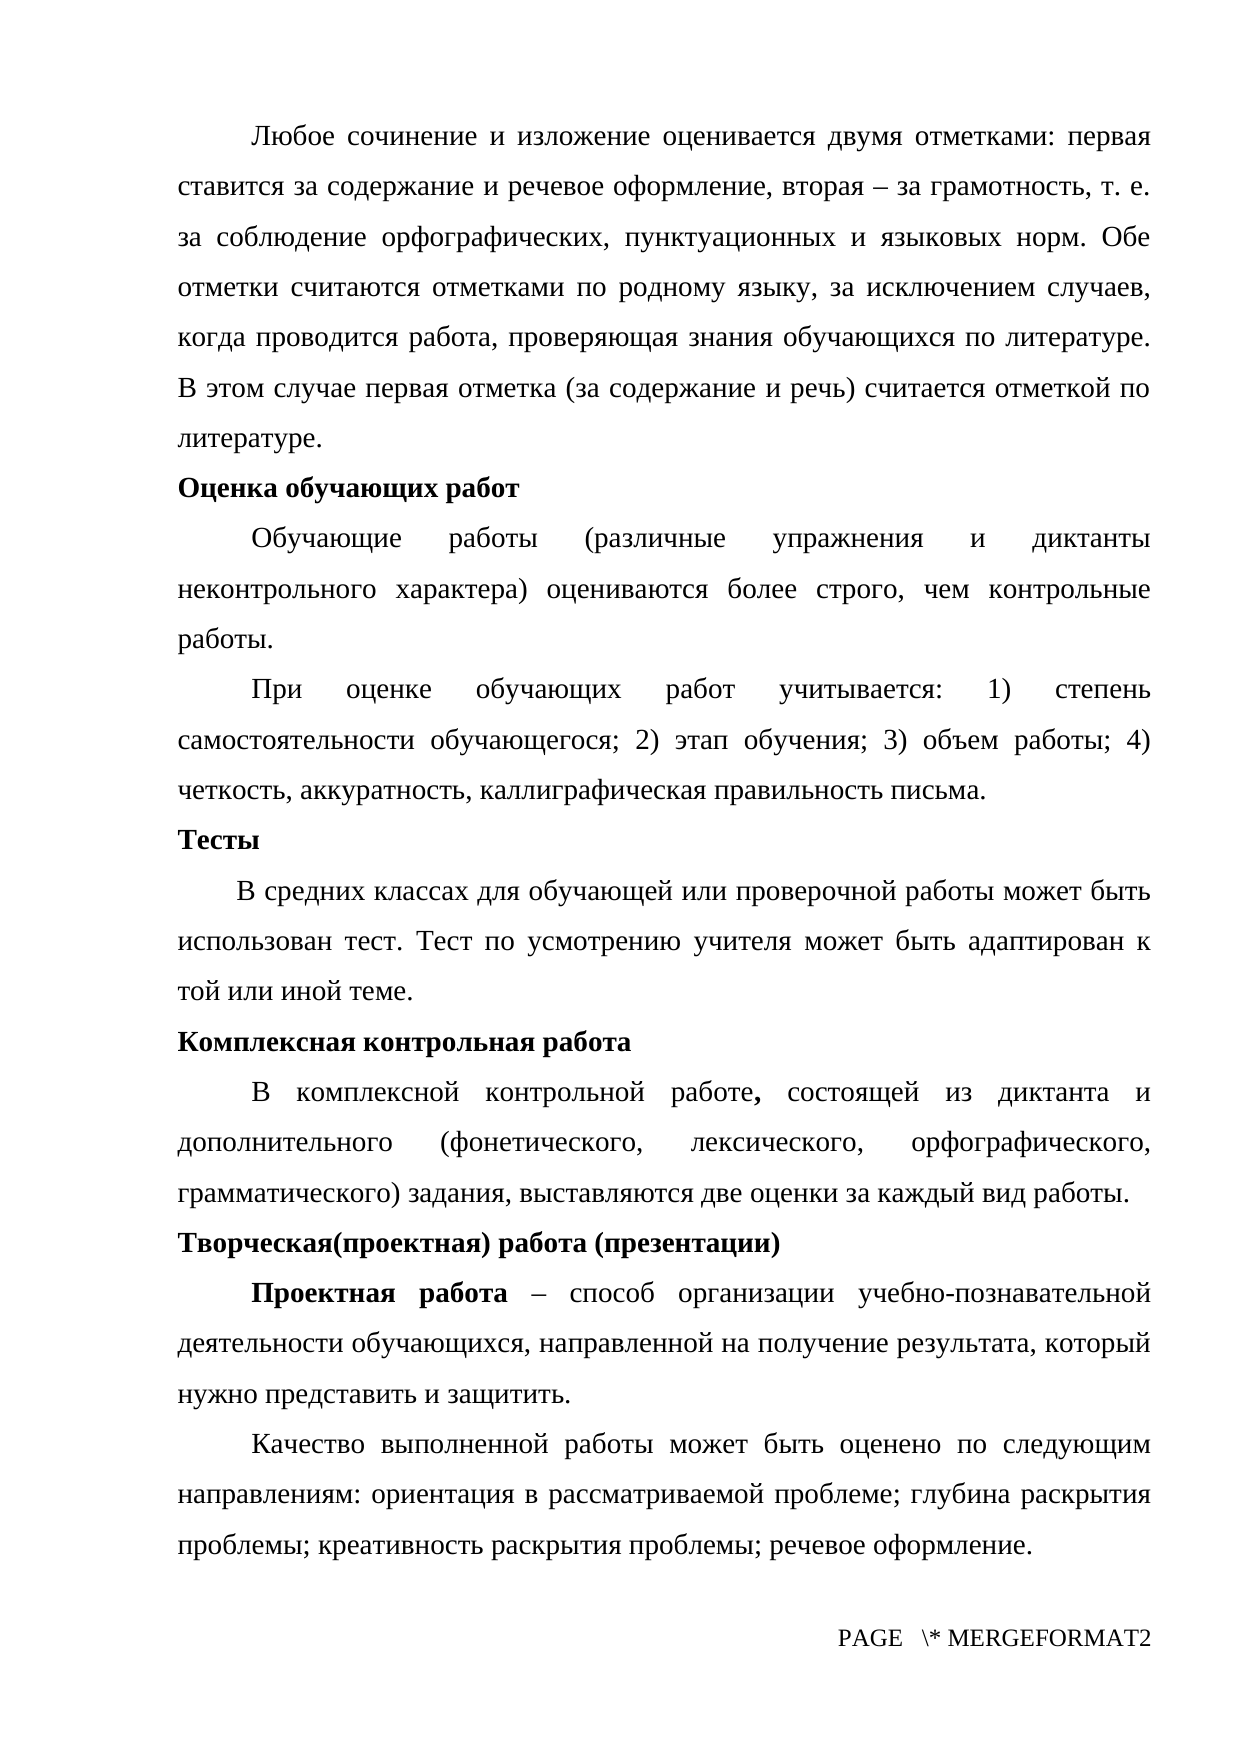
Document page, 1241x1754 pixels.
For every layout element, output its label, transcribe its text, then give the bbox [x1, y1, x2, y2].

text В средних классах для обучающей или проверочной работы может быть использован тест. Тест по усмотрению учителя может быть адаптирован к той или иной теме. [177, 873, 1152, 1007]
text Обучающие работы (различные упражнения и диктанты неконтрольного характера) оцениваются более строго, чем контрольные работы. [177, 521, 1152, 655]
text Любое сочинение и изложение оценивается двумя отметками: первая ставится за содержание и речевое оформление, вторая – за грамотность, т. е. за соблюдение орфографических, пунктуационных и языковых норм. Обе отметки считаются отметками по родному языку, за исключением случаев, когда проводится работа, проверяющая знания обучающихся по литературе. В этом случае первая отметка (за содержание и речь) считается отметкой по литературе. [177, 118, 1152, 453]
text Оценка обучающих работ [177, 470, 1152, 504]
text Творческая(проектная) работа (презентации) [177, 1225, 1152, 1258]
text Комплексная контрольная работа [177, 1024, 1152, 1057]
text В комплексной контрольной работе, состоящей из диктанта и дополнительного (фонетического, лексического, орфографического, грамматического) задания, выставляются две оценки за каждый вид работы. [177, 1074, 1152, 1208]
text Тесты [177, 822, 1152, 856]
text При оценке обучающих работ учитывается: 1) степень самостоятельности обучающегося; 2) этап обучения; 3) объем работы; 4) четкость, аккуратность, каллиграфическая правильность письма. [177, 672, 1152, 806]
text Проектная работа – способ организации учебно-познавательной деятельности обучающихся, направленной на получение результата, который нужно представить и защитить. [177, 1275, 1152, 1409]
text Качество выполненной работы может быть оценено по следующим направлениям: ориентация в рассматриваемой проблеме; глубина раскрытия проблемы; креативность раскрытия проблемы; речевое оформление. [177, 1426, 1152, 1560]
